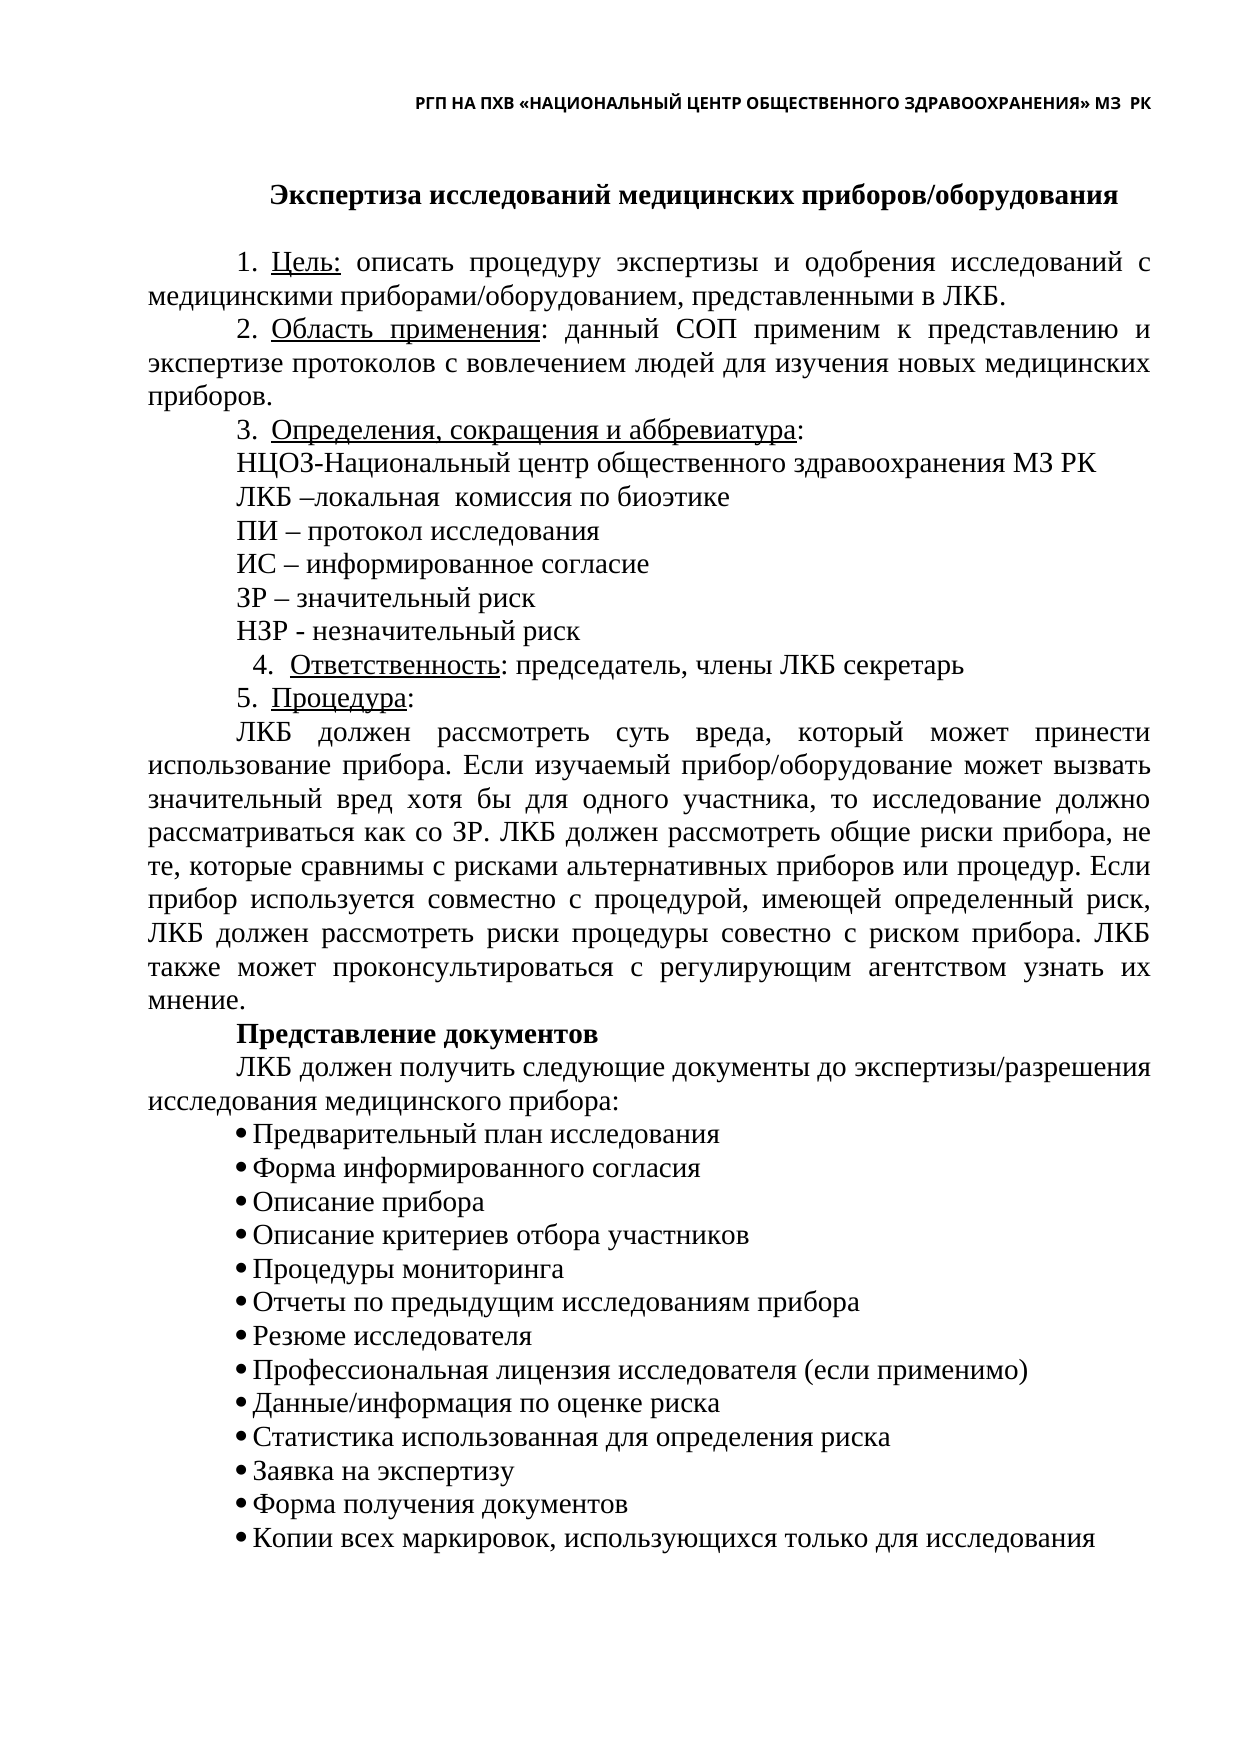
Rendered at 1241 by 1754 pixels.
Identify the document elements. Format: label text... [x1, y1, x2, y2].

list Описание критериев отбора участников [148, 1217, 1152, 1251]
list Статистика использованная для определения риска [148, 1419, 1152, 1453]
list Область применения: данный СОП применим к представлению и экспертизе протоколов с вовлечением людей для изучения новых медицинских приборов. [148, 311, 1152, 412]
list ПИ – протокол исследования [148, 513, 1152, 546]
text ЛКБ должен рассмотреть суть вреда, который может принести использование прибора. Если изучаемый прибор/оборудование может вызвать значительный вред хотя бы для одного участника, то исследование должно рассматриваться как со ЗР. ЛКБ должен рассмотреть общие риски прибора, не те, которые сравнимы с рисками альтернативных приборов или процедур. Если прибор используется совместно с процедурой, имеющей определенный риск, ЛКБ должен рассмотреть риски процедуры совестно с риском прибора. ЛКБ также может проконсультироваться с регулирующим агентством узнать их мнение. [148, 714, 1152, 1016]
list Профессиональная лицензия исследователя (если применимо) [148, 1352, 1152, 1386]
list Процедура: [148, 680, 1152, 714]
list Форма информированного согласия [148, 1150, 1152, 1184]
list НЦОЗ-Национальный центр общественного здравоохранения МЗ РК [148, 446, 1152, 479]
list Форма получения документов [148, 1486, 1152, 1520]
list ИС – информированное согласие [148, 546, 1152, 580]
list Копии всех маркировок, использующихся только для исследования [148, 1520, 1152, 1554]
text Представление документов [148, 1016, 1152, 1049]
list ЗР – значительный риск [148, 580, 1152, 613]
list Заявка на экспертизу [148, 1453, 1152, 1486]
list Ответственность: председатель, члены ЛКБ секретарь [252, 647, 1152, 680]
list Отчеты по предыдущим исследованиям прибора [148, 1284, 1152, 1318]
list Предварительный план исследования [148, 1116, 1152, 1150]
text ЛКБ должен получить следующие документы до экспертизы/разрешения исследования медицинского прибора: [148, 1049, 1152, 1116]
list НЗР - незначительный риск [148, 613, 1152, 647]
list Определения, сокращения и аббревиатура: [148, 412, 1152, 446]
list Резюме исследователя [148, 1318, 1152, 1352]
list Данные/информация по оценке риска [148, 1386, 1152, 1419]
list Цель: описать процедуру экспертизы и одобрения исследований с медицинскими приборами/оборудованием, представленными в ЛКБ. [148, 244, 1152, 311]
list Процедуры мониторинга [148, 1251, 1152, 1284]
list Экспертиза исследований медицинских приборов/оборудования [236, 177, 1152, 211]
list ЛКБ –локальная комиссия по биоэтике [148, 479, 1152, 513]
list Описание прибора [148, 1184, 1152, 1217]
